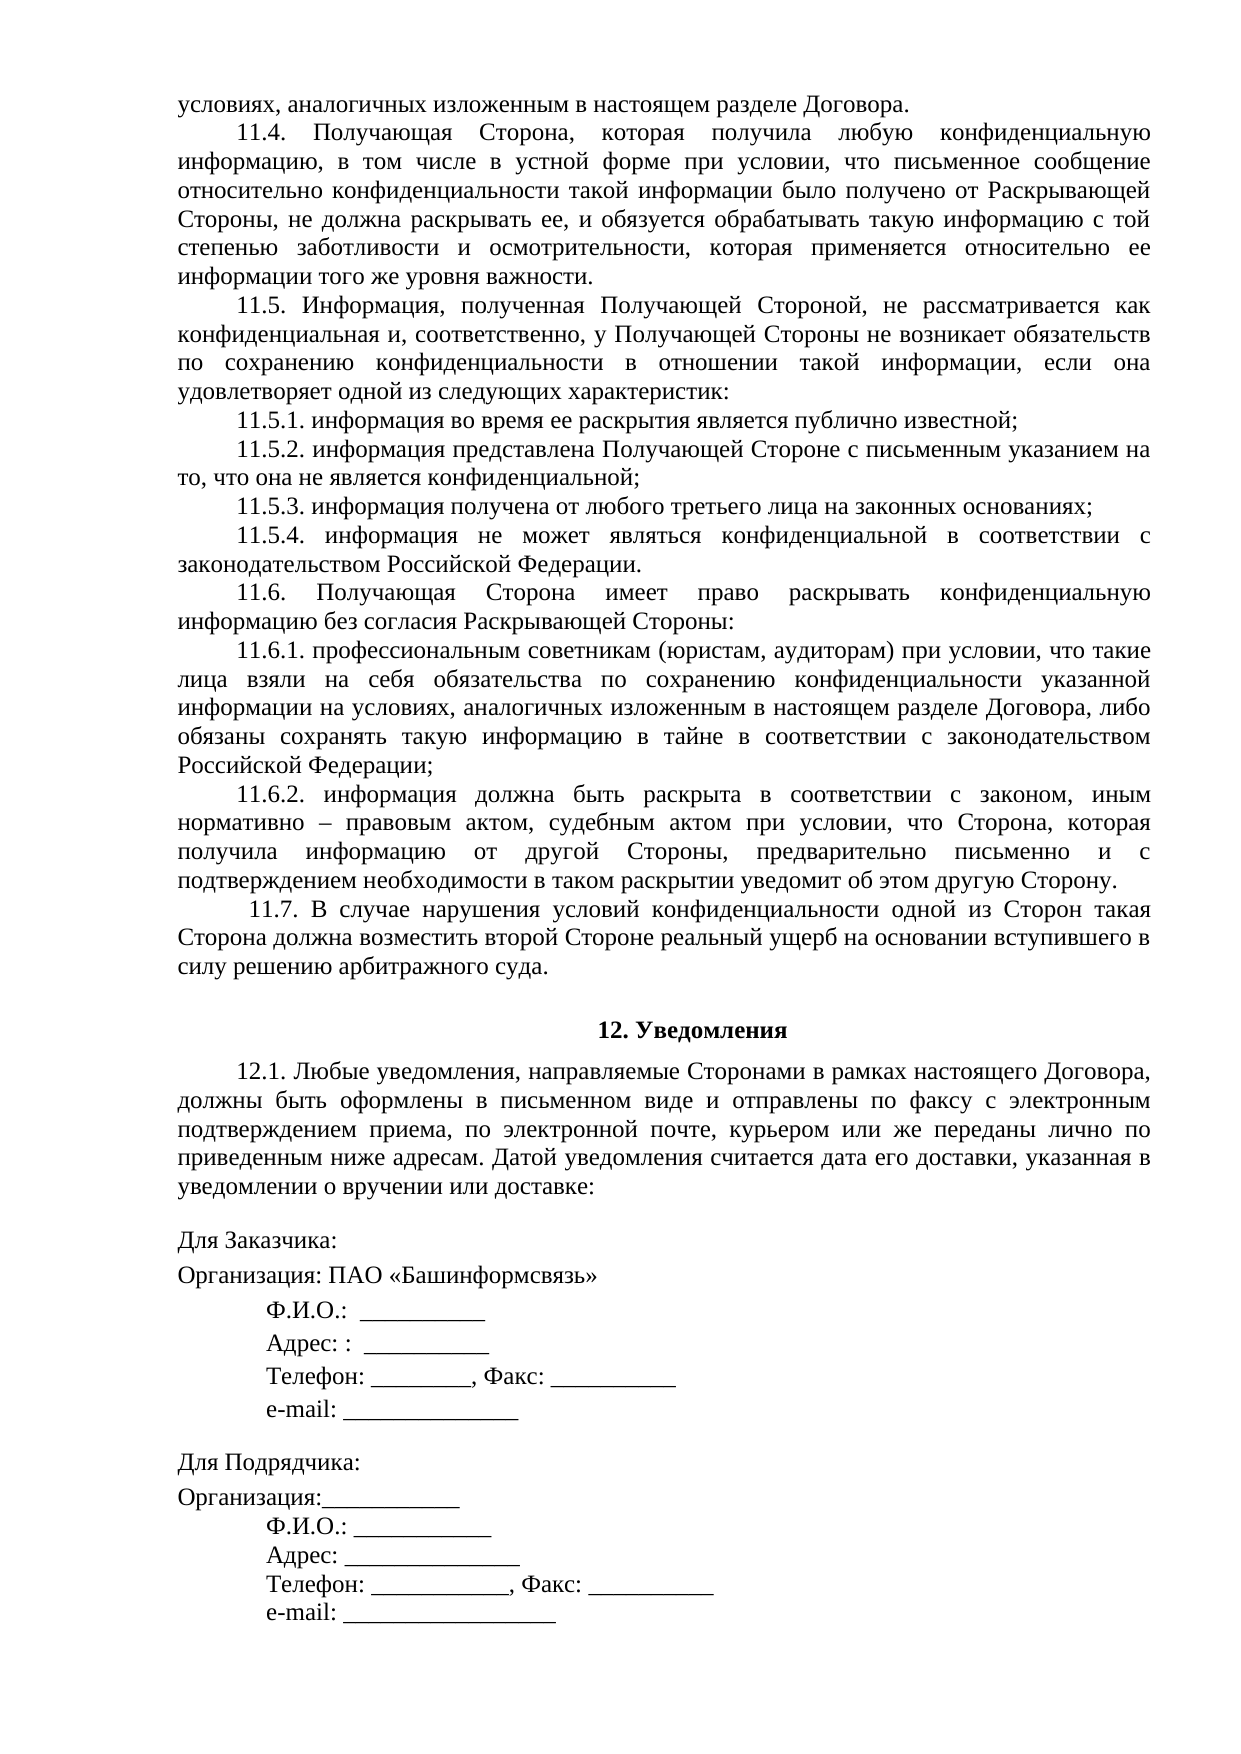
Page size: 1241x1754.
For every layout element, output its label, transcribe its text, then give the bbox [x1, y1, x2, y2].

text 11.5.4. информация не может являться конфиденциальной в соответствии с законодательством Российской Федерации. [177, 520, 1152, 577]
text Организация:___________ [177, 1482, 1152, 1511]
text 11.5.3. информация получена от любого третьего лица на законных основаниях; [236, 491, 1152, 520]
text 11.5.2. информация представлена Получающей Стороне с письменным указанием на то, что она не является конфиденциальной; [177, 434, 1152, 491]
text Для Заказчика: [177, 1225, 1152, 1254]
text 11.4. Получающая Сторона, которая получила любую конфиденциальную информацию, в том числе в устной форме при условии, что письменное сообщение относительно конфиденциальности такой информации было получено от Раскрывающей Стороны, не должна раскрывать ее, и обязуется обрабатывать такую информацию с той степенью заботливости и осмотрительности, которая применяется относительно ее информации того же уровня важности. [177, 117, 1152, 290]
text 11.5. Информация, полученная Получающей Стороной, не рассматривается как конфиденциальная и, соответственно, у Получающей Стороны не возникает обязательств по сохранению конфиденциальности в отношении такой информации, если она удовлетворяет одной из следующих характеристик: [177, 290, 1152, 405]
text 11.6.1. профессиональным советникам (юристам, аудиторам) при условии, что такие лица взяли на себя обязательства по сохранению конфиденциальности указанной информации на условиях, аналогичных изложенным в настоящем разделе Договора, либо обязаны сохранять такую информацию в тайне в соответствии с законодательством Российской Федерации; [177, 635, 1152, 779]
text Телефон: ________, Факс: __________ [177, 1361, 1152, 1389]
text 12.1. Любые уведомления, направляемые Сторонами в рамках настоящего Договора, должны быть оформлены в письменном виде и отправлены по факсу с электронным подтверждением приема, по электронной почте, курьером или же переданы лично по приведенным ниже адресам. Датой уведомления считается дата его доставки, указанная в уведомлении о вручении или доставке: [177, 1056, 1152, 1200]
text Ф.И.О.: ___________ [177, 1511, 1152, 1540]
text e-mail: ______________ [177, 1394, 1152, 1422]
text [177, 89, 1152, 117]
text Организация: ПАО «Башинформсвязь» [177, 1260, 1152, 1289]
text Адрес: ______________ [177, 1540, 1152, 1569]
text 11.7. В случае нарушения условий конфиденциальности одной из Сторон такая Сторона должна возместить второй Стороне реальный ущерб на основании вступившего в силу решению арбитражного суда. [177, 894, 1152, 980]
text e-mail: _________________ [191, 1597, 1231, 1626]
text Для Подрядчика: [177, 1447, 1152, 1476]
text 11.6. Получающая Сторона имеет право раскрывать конфиденциальную информацию без согласия Раскрывающей Стороны: [177, 577, 1152, 635]
text 11.5.1. информация во время ее раскрытия является публично известной; [177, 405, 1152, 434]
text Телефон: ___________, Факс: __________ [177, 1569, 1152, 1597]
list Уведомления [233, 1015, 1152, 1044]
text Адрес: : __________ [177, 1328, 1152, 1357]
text Ф.И.О.: __________ [177, 1295, 1152, 1324]
text 11.6.2. информация должна быть раскрыта в соответствии с законом, иным нормативно – правовым актом, судебным актом при условии, что Сторона, которая получила информацию от другой Стороны, предварительно письменно и с подтверждением необходимости в таком раскрытии уведомит об этом другую Сторону. [177, 779, 1152, 894]
